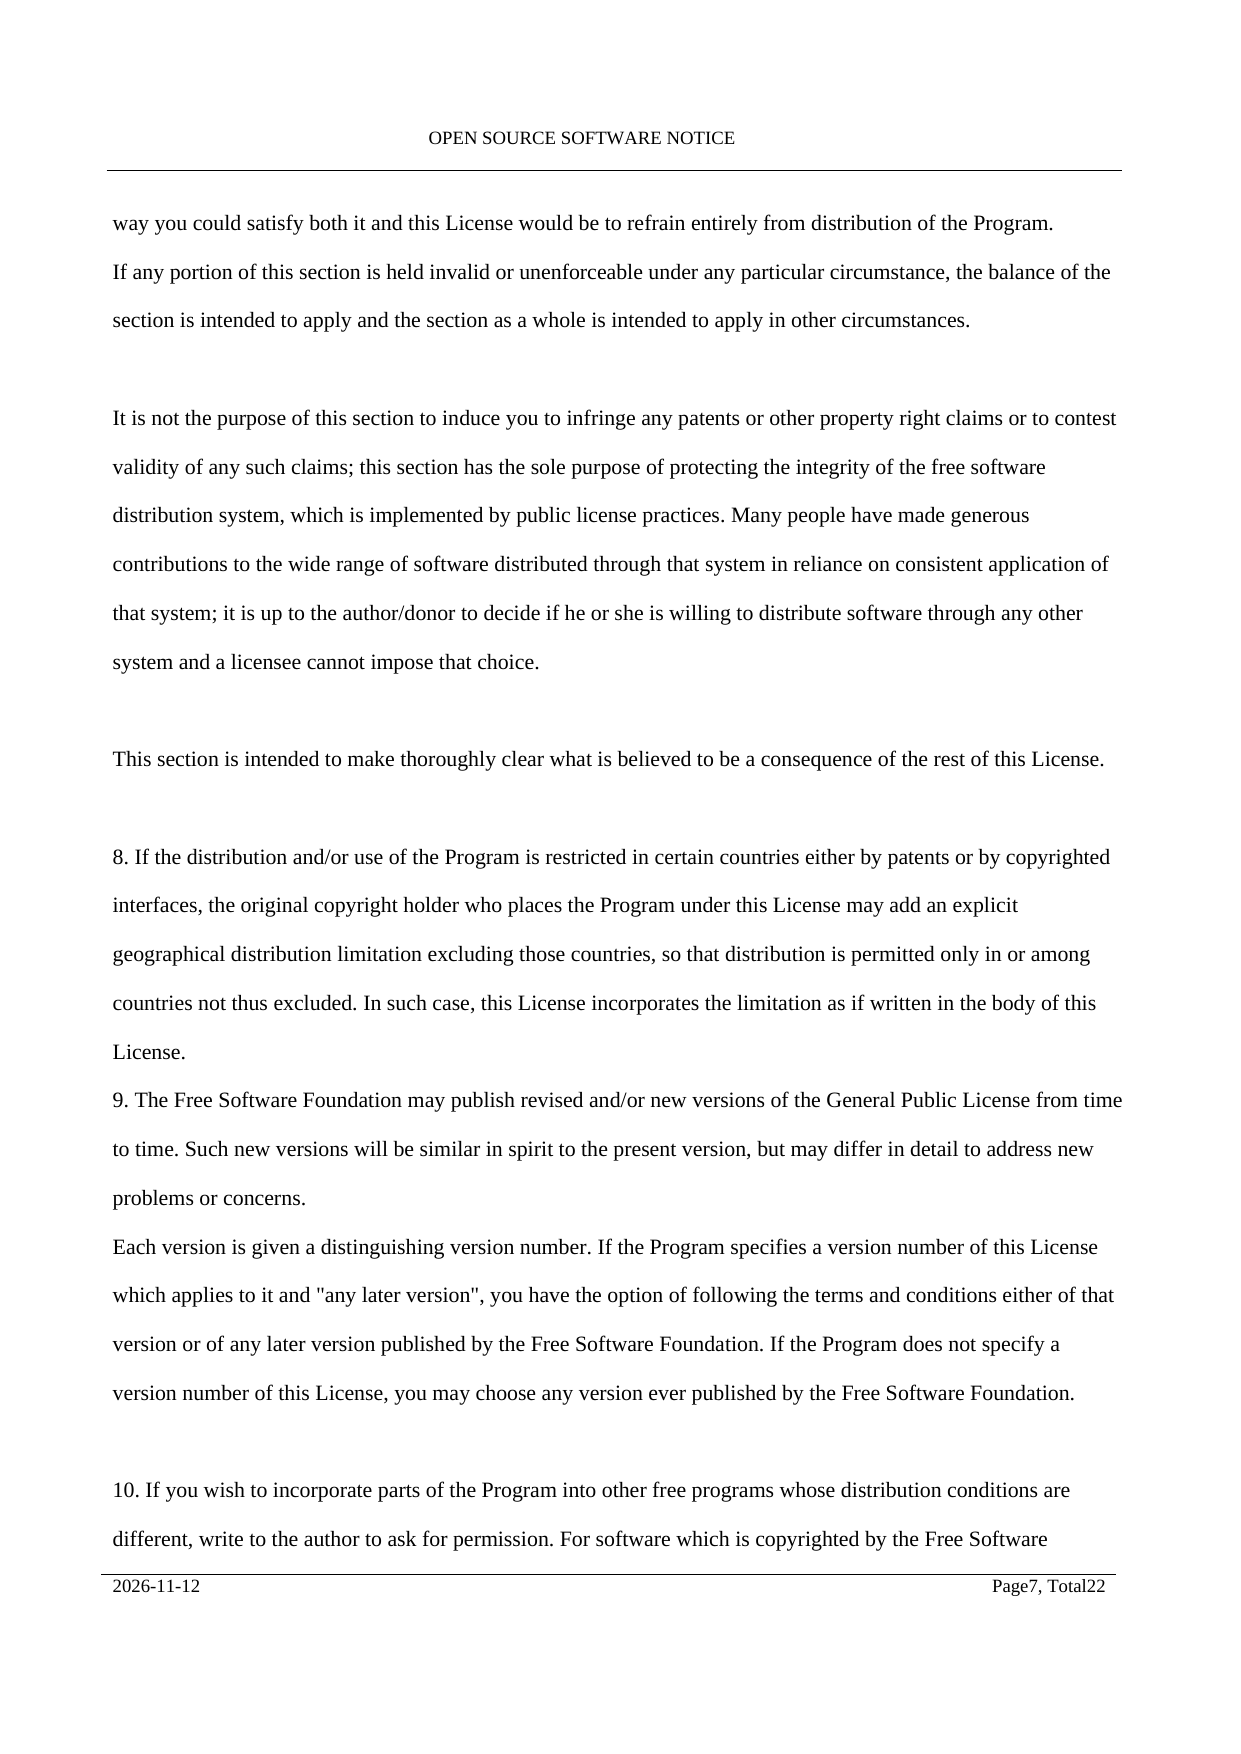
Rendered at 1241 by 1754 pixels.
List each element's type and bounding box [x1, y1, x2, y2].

text [112, 206, 1128, 1555]
